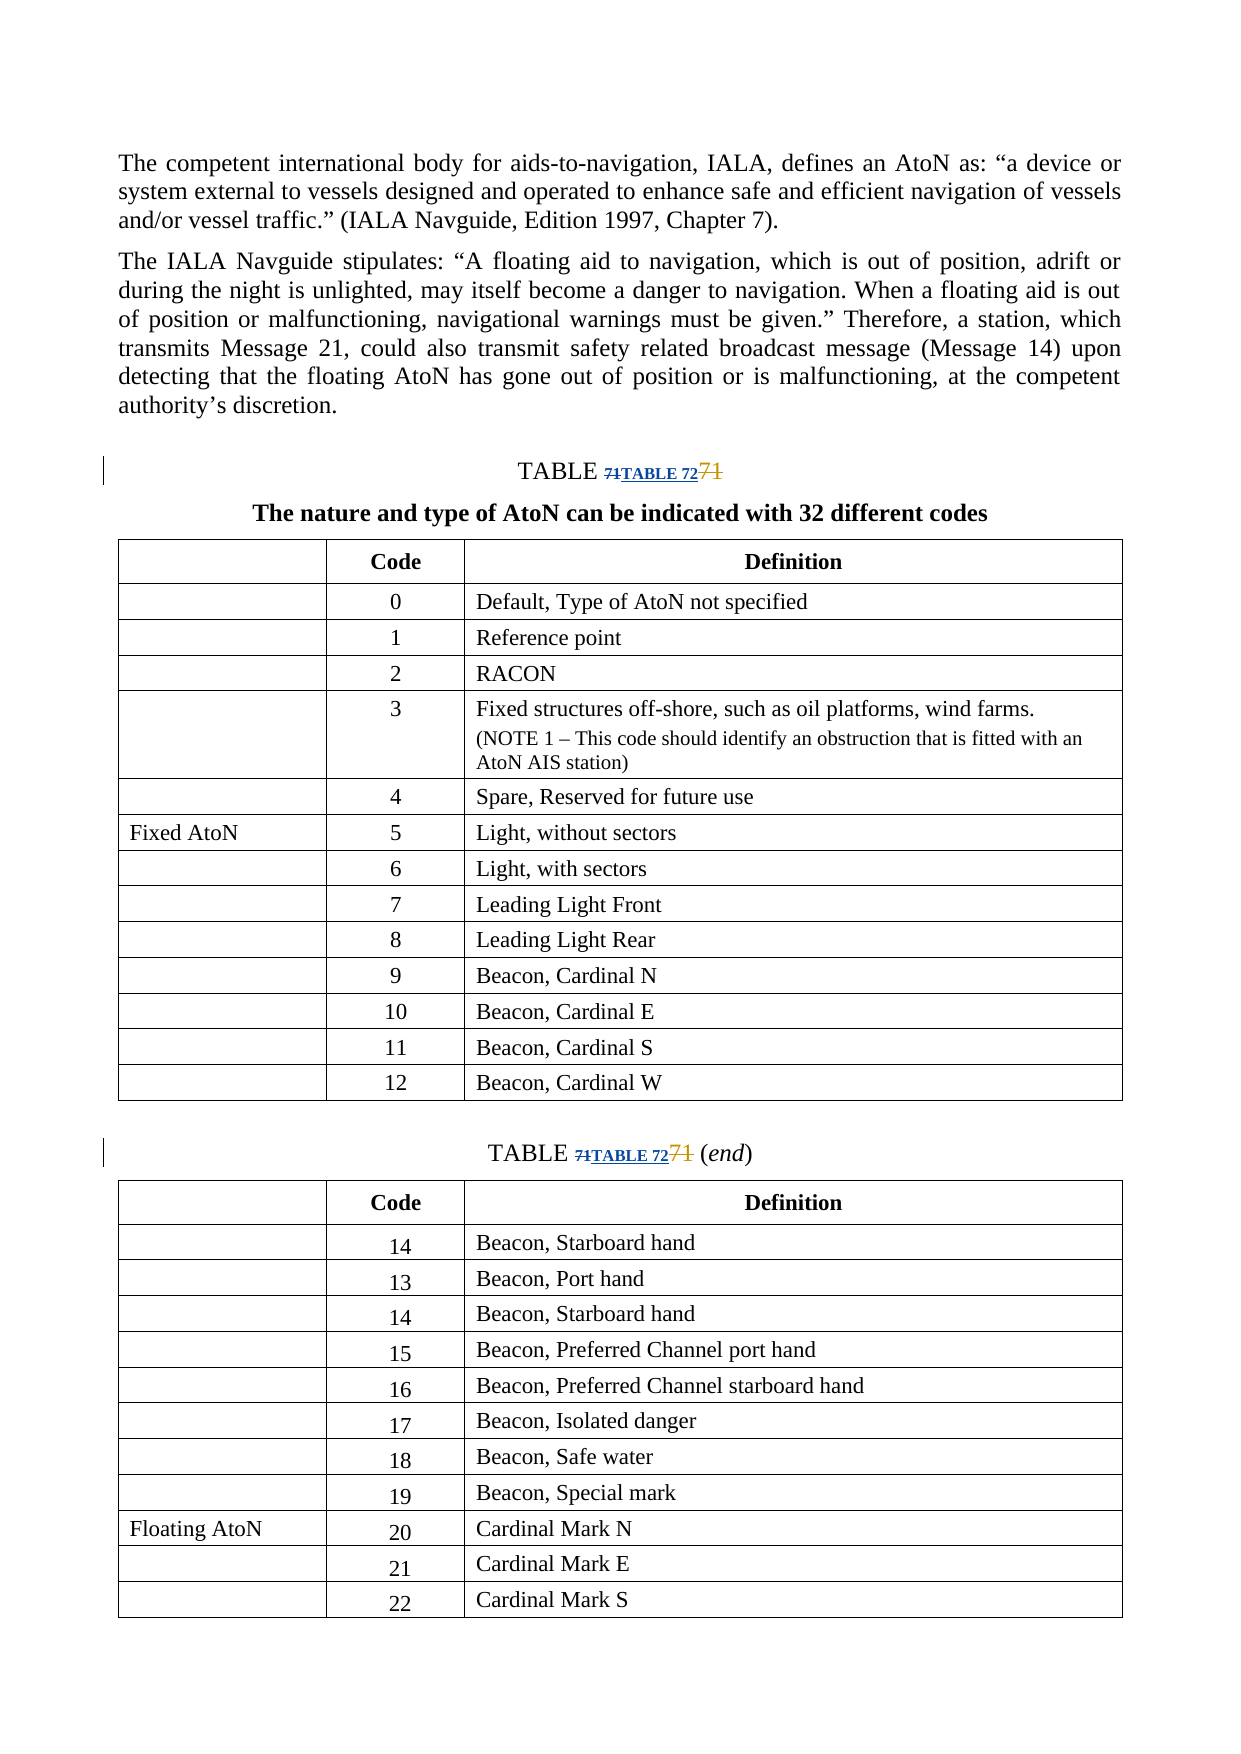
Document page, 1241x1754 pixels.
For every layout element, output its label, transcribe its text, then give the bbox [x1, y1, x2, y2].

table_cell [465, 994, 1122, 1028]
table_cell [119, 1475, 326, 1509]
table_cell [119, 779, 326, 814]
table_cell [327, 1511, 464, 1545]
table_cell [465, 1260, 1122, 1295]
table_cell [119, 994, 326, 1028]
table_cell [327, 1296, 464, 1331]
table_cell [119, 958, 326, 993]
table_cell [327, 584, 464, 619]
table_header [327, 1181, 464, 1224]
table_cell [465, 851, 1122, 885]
title The nature and type of AtoN can be indicated with 32 different codes [118, 498, 1122, 526]
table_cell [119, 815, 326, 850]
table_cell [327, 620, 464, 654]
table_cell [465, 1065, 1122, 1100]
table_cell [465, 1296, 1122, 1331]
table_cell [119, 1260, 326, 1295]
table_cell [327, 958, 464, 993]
text The competent international body for aids-to-navigation, IALA, defines an AtoN as: “a device or system external to vessels designed and operated to enhance safe and efficient navigation of vessels and/or vessel traffic.” (IALA Navguide, Edition 1997, Chapter 7). [118, 148, 1122, 234]
text The IALA Navguide stipulates: “A floating aid to navigation, which is out of position, adrift or during the night is unlighted, may itself become a danger to navigation. When a floating aid is out of position or malfunctioning, navigational warnings must be given.” Therefore, a station, which transmits Message 21, could also transmit safety related broadcast message (Message 14) upon detecting that the floating AtoN has gone out of position or is malfunctioning, at the competent authority’s discretion. [118, 246, 1122, 419]
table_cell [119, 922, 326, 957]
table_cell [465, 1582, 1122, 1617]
text TABLE (end) [118, 1138, 1122, 1167]
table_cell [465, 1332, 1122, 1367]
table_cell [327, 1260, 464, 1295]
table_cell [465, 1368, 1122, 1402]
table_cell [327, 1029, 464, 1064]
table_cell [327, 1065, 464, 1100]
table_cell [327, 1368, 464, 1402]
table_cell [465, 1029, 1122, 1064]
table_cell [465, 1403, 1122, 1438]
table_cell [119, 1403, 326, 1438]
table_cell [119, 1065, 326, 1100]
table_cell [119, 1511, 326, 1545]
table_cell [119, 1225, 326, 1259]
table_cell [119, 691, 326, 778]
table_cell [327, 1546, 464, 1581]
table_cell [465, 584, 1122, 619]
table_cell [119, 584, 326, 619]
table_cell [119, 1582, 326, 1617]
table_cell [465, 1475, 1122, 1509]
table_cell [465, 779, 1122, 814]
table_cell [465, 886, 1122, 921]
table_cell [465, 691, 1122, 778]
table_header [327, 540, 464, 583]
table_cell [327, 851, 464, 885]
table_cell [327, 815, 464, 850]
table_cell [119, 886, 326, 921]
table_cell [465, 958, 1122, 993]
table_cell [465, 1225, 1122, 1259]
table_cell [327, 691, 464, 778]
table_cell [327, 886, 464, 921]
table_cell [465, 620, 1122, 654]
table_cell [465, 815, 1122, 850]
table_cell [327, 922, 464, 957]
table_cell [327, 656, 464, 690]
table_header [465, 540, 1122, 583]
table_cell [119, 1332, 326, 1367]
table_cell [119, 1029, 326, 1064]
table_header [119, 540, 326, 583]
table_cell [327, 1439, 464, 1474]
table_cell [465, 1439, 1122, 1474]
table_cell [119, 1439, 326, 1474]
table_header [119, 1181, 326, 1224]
text TABLE [118, 456, 1122, 485]
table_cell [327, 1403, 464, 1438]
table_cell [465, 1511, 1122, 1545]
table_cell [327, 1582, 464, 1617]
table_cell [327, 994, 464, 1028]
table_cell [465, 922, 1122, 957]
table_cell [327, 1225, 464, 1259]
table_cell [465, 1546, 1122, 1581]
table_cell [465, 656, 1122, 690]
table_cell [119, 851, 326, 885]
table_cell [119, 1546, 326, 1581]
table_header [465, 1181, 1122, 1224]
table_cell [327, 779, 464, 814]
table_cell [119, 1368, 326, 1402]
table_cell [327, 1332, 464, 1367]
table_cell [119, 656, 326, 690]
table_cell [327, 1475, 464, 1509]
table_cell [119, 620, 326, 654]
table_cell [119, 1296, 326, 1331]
